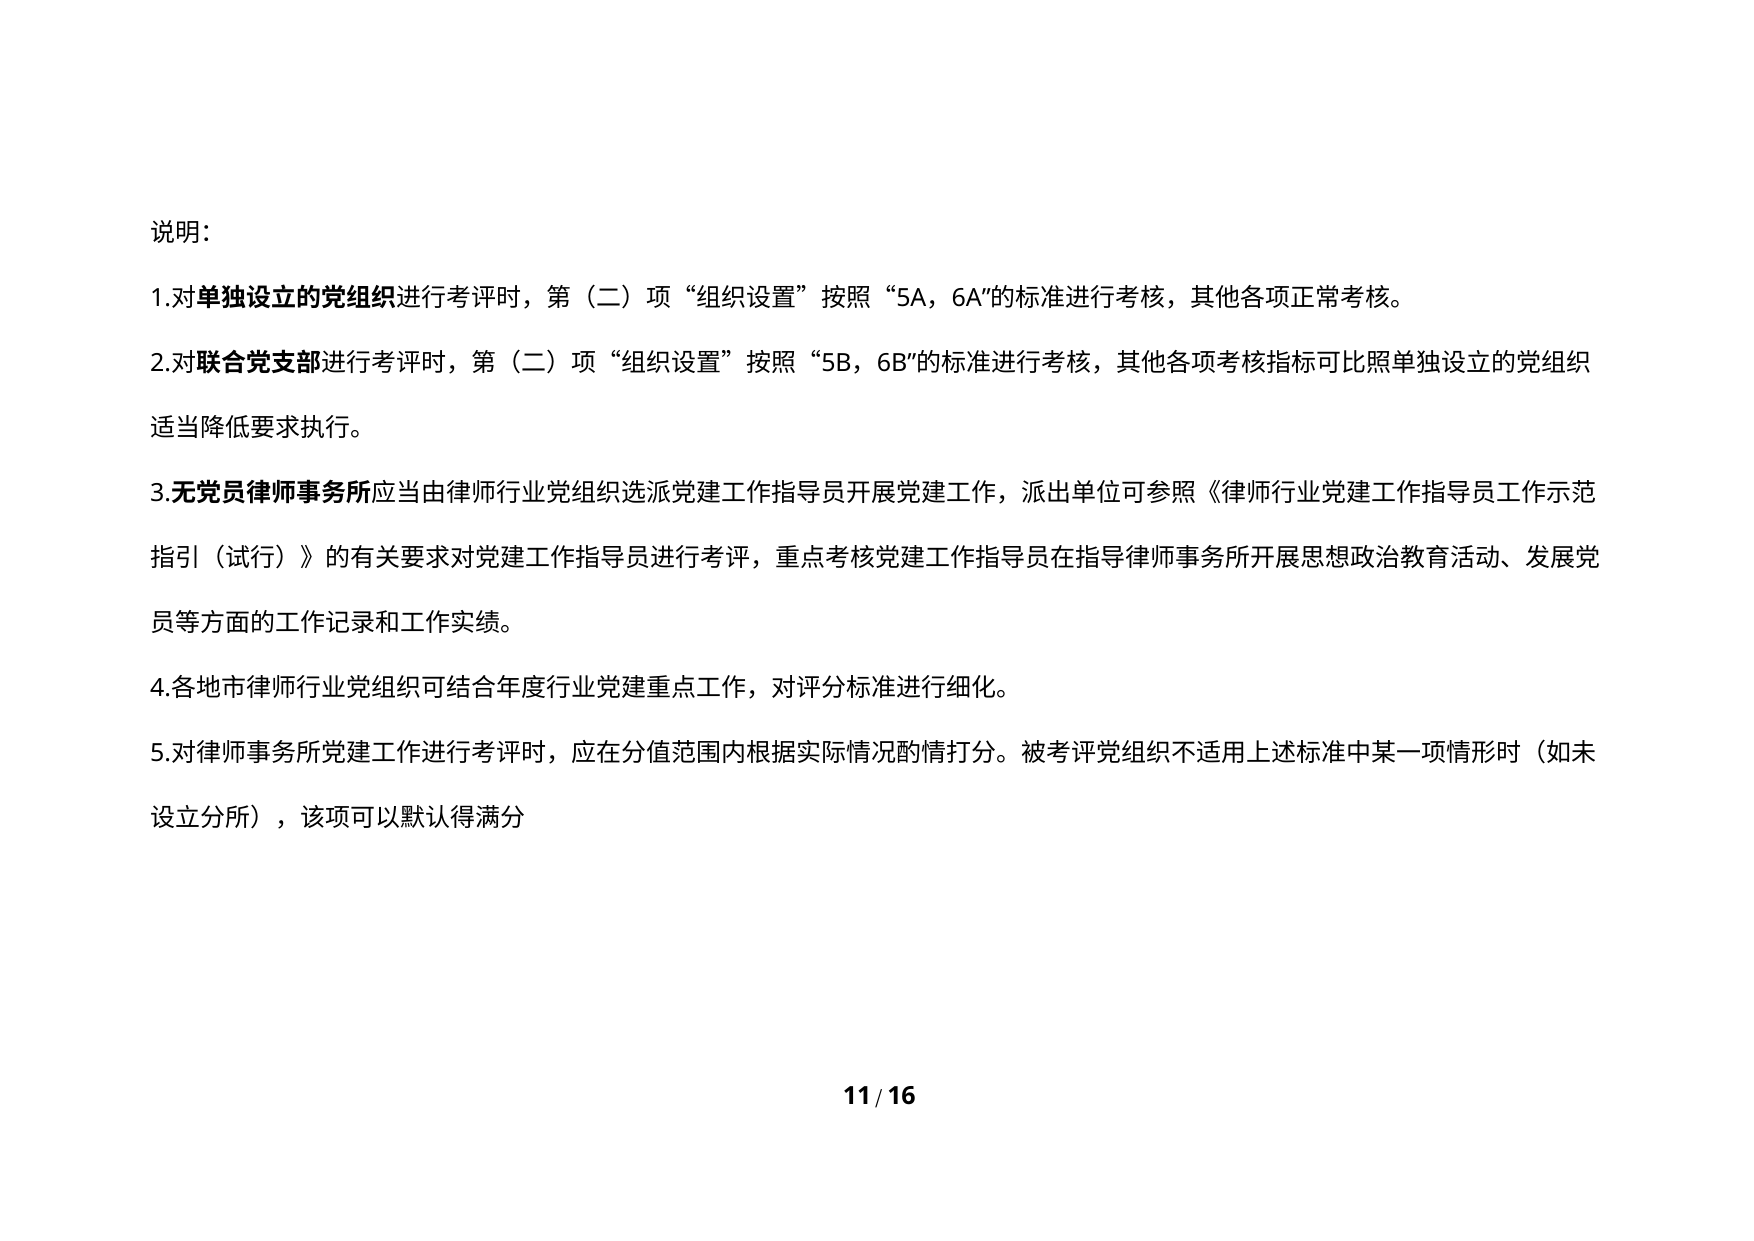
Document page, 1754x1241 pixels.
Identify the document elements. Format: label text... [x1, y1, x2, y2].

text 2.对联合党支部进行考评时，第（二）项“组织设置”按照“5B，6B”的标准进行考核，其他各项考核指标可比照单独设立的党组织适当降低要求执行。 [150, 328, 1604, 458]
text 5.对律师事务所党建工作进行考评时，应在分值范围内根据实际情况酌情打分。被考评党组织不适用上述标准中某一项情形时（如未设立分所），该项可以默认得满分 [150, 718, 1604, 848]
text 说明： 1.对单独设立的党组织进行考评时，第（二）项“组织设置”按照“5A，6A”的标准进行考核，其他各项正常考核。 [150, 198, 1604, 328]
text 4.各地市律师行业党组织可结合年度行业党建重点工作，对评分标准进行细化。 [150, 653, 1604, 718]
text 3.无党员律师事务所应当由律师行业党组织选派党建工作指导员开展党建工作，派出单位可参照《律师行业党建工作指导员工作示范指引（试行）》的有关要求对党建工作指导员进行考评，重点考核党建工作指导员在指导律师事务所开展思想政治教育活动、发展党员等方面的工作记录和工作实绩。 [150, 458, 1604, 653]
